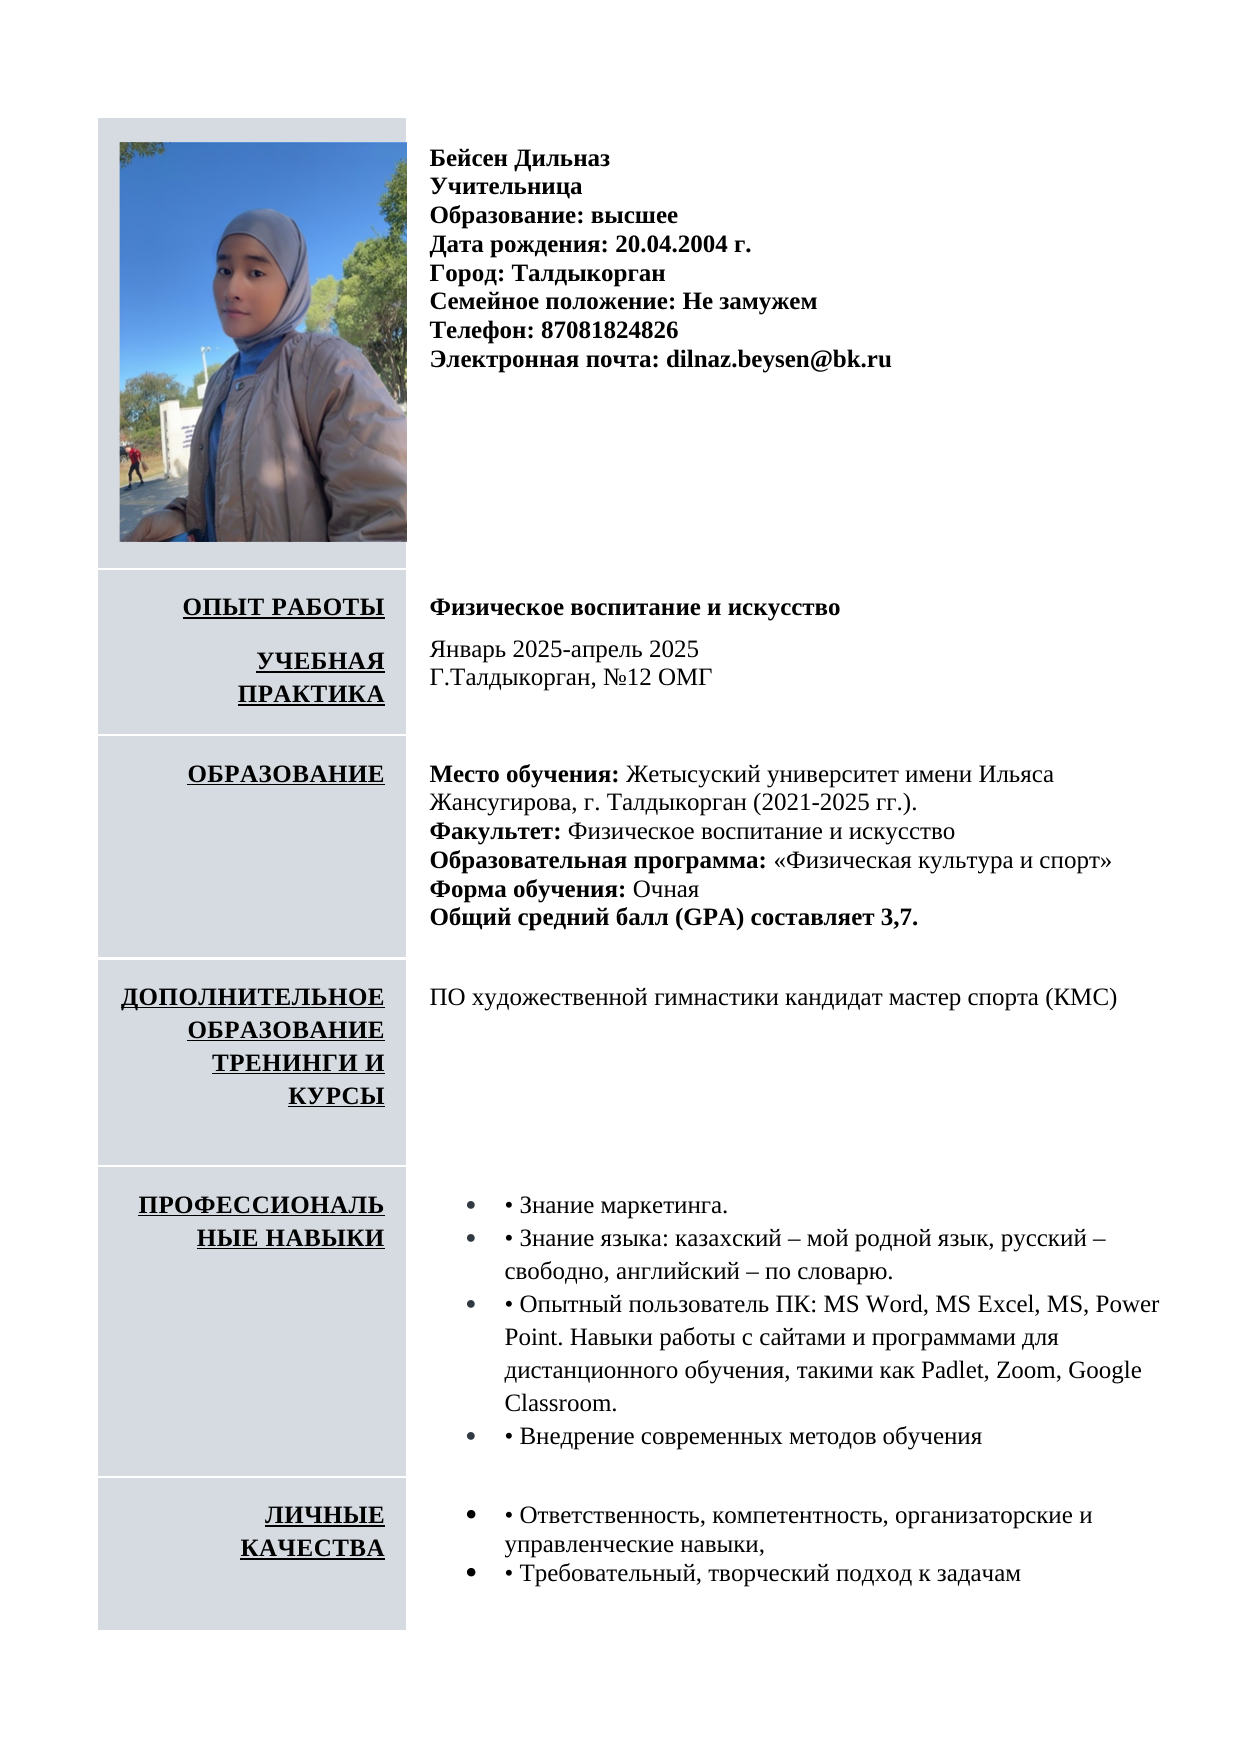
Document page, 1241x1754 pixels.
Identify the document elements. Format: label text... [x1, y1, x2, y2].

table_cell • Знание маркетинга. • Знание языка: казахский – мой родной язык, русский – свободно, английский – по словарю. • Опытный пользователь ПК: MS Word, MS Excel, MS, Power Point. Навыки работы с сайтами и программами для дистанционного обучения, такими как Padlet, Zoom, Google Classroom. • Внедрение современных методов обучения [408, 1167, 1206, 1476]
table_header [98, 118, 406, 568]
table_cell ПРОФЕССИОНАЛЬНЫЕ НАВЫКИ [98, 1167, 406, 1476]
table_cell ПО художественной гимнастики кандидат мастер спорта (КМС) [408, 960, 1206, 1165]
table_cell ЛИЧНЫЕ КАЧЕСТВА [98, 1478, 406, 1630]
table_cell ОПЫТ РАБОТЫ УЧЕБНАЯ ПРАКТИКА [98, 570, 406, 734]
picture [119, 142, 407, 542]
table_header Бейсен Дильназ Учительница Образование: высшее Дата рождения: 20.04.2004 г. Город: Талдыкорган Семейное положение: Не замужем Телефон: 87081824826 Электронная почта: dilnaz.beysen@bk.ru [408, 120, 1206, 568]
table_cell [408, 1478, 1206, 1630]
table_cell ДОПОЛНИТЕЛЬНОЕ ОБРАЗОВАНИЕ ТРЕНИНГИ И КУРСЫ [98, 960, 406, 1165]
table_cell Место обучения: Жетысуский университет имени Ильяса Жансугирова, г. Талдыкорган (2021-2025 гг.). Факультет: Физическое воспитание и искусство Образовательная программа: «Физическая культура и спорт» Форма обучения: Очная Общий средний балл (GPA) составляет 3,7. [408, 736, 1206, 957]
table_cell ОБРАЗОВАНИЕ [98, 736, 406, 957]
table_cell Физическое воспитание и искусство Январь 2025-апрель 2025 Г.Талдыкорган, №12 ОМГ [408, 570, 1206, 734]
